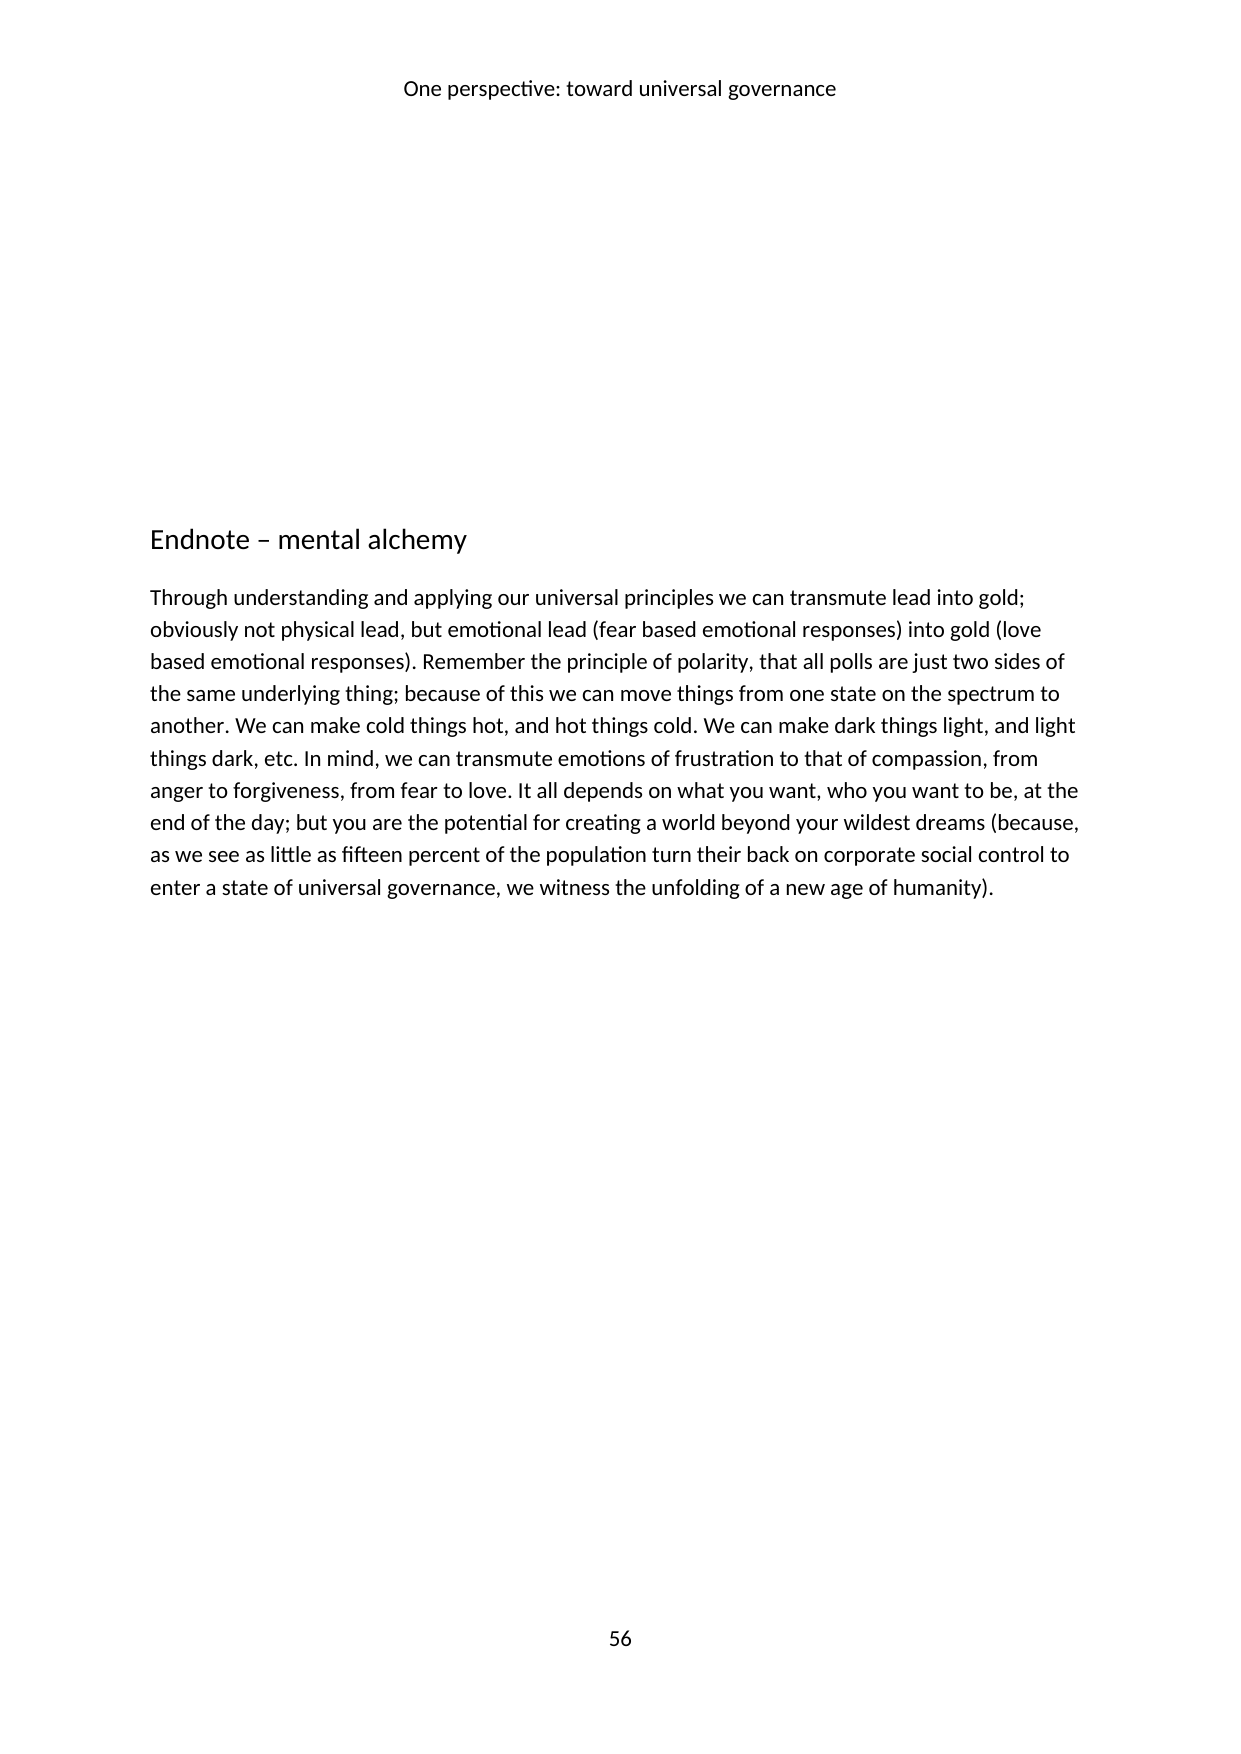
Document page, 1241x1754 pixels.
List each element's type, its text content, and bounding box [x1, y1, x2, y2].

text Endnote – mental alchemy [150, 521, 1090, 557]
text Through understanding and applying our universal principles we can transmute lead into gold; obviously not physical lead, but emotional lead (fear based emotional responses) into gold (love based emotional responses). Remember the principle of polarity, that all polls are just two sides of the same underlying thing; because of this we can move things from one state on the spectrum to another. We can make cold things hot, and hot things cold. We can make dark things light, and light things dark, etc. In mind, we can transmute emotions of frustration to that of compassion, from anger to forgiveness, from fear to love. It all depends on what you want, who you want to be, at the end of the day; but you are the potential for creating a world beyond your wildest dreams (because, as we see as little as fifteen percent of the population turn their back on corporate social control to enter a state of universal governance, we witness the unfolding of a new age of humanity). [150, 583, 1090, 901]
